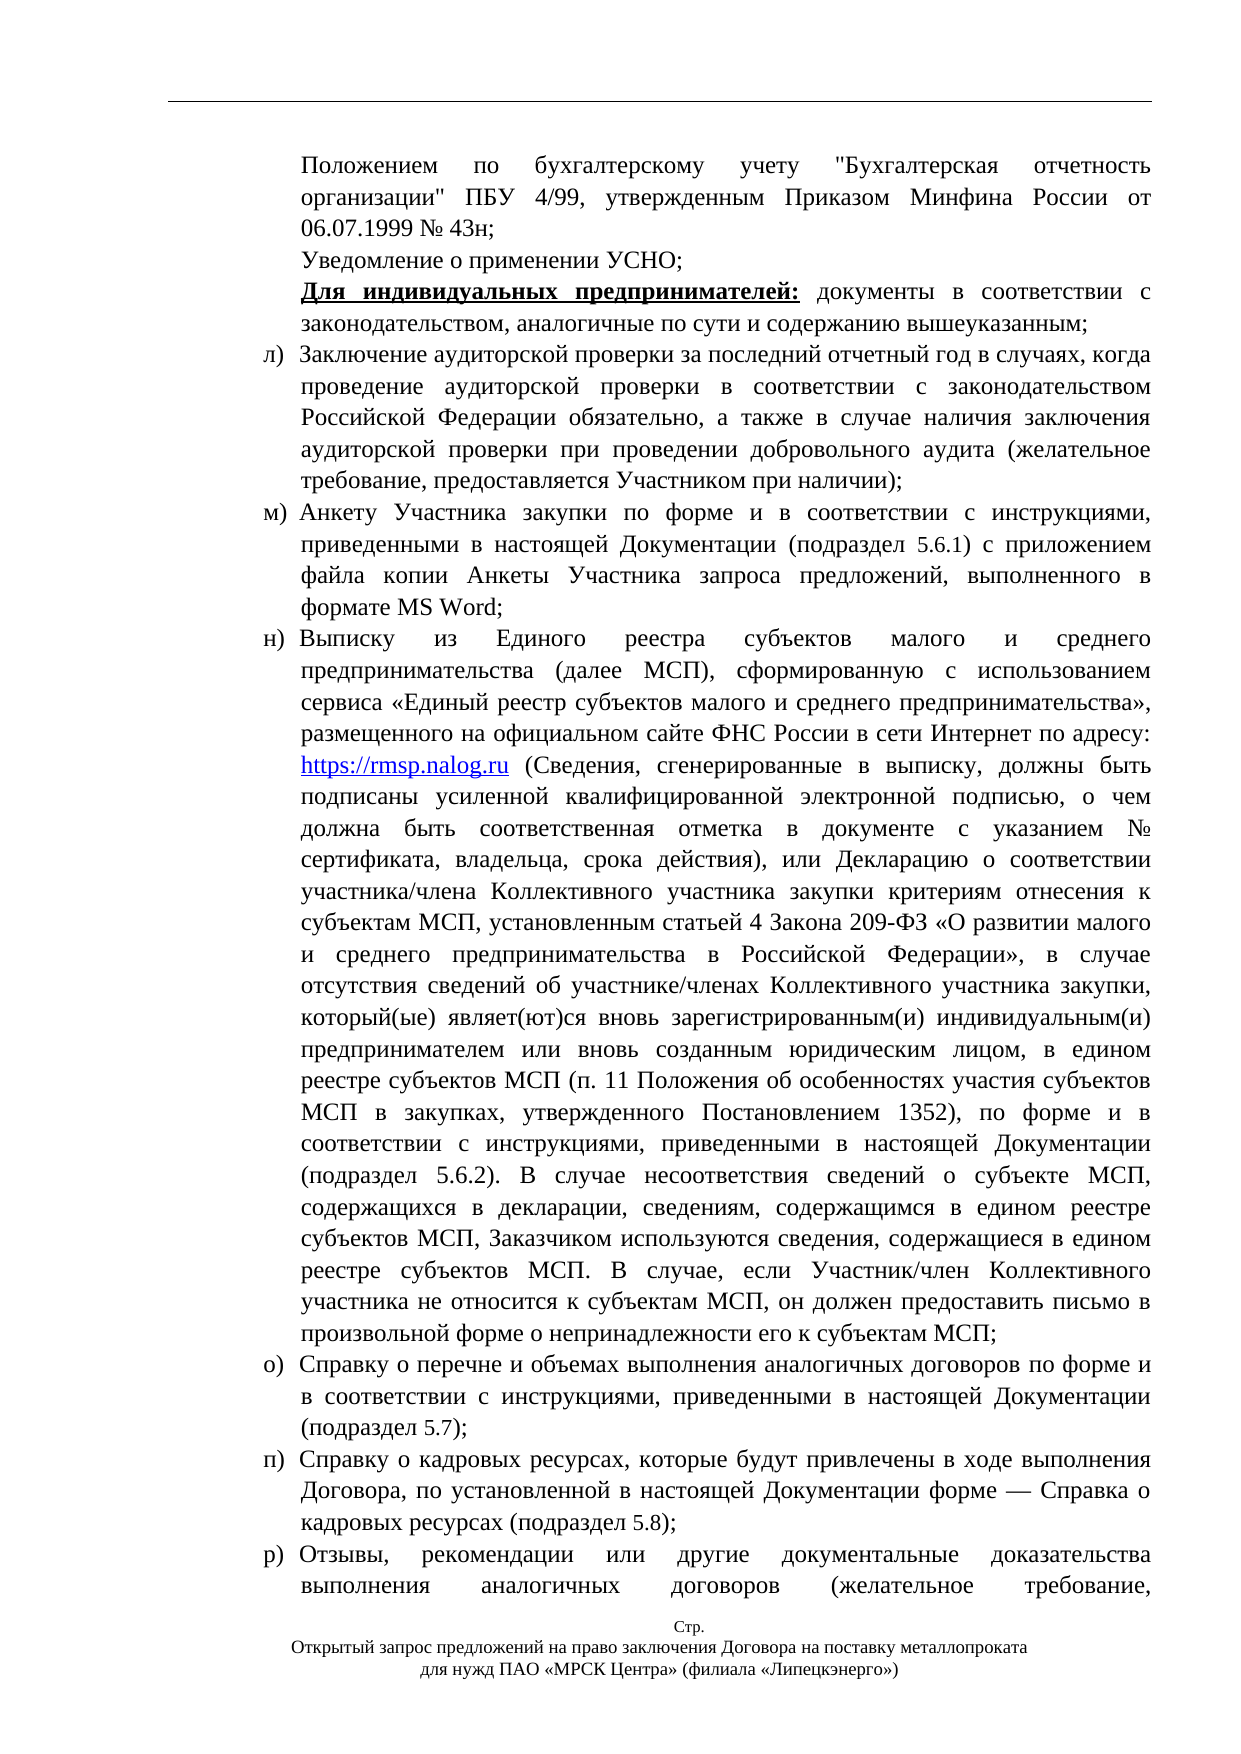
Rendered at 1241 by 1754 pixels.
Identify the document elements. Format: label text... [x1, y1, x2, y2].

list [263, 1539, 1152, 1599]
list Выписку из Единого реестра субъектов малого и среднего предпринимательства (далее МСП), сформированную с использованием сервиса «Единый реестр субъектов малого и среднего предпринимательства», размещенного на официальном сайте ФНС России в сети Интернет по адресу: https://rmsp.nalog.ru (Сведения, сгенерированные в выписку, должны быть подписаны усиленной квалифицированной электронной подписью, о чем должна быть соответственная отметка в документе с указанием № сертификата, владельца, срока действия), или Декларацию о соответствии участника/члена Коллективного участника закупки критериям отнесения к субъектам МСП, установленным статьей 4 Закона 209-ФЗ «О развитии малого и среднего предпринимательства в Российской Федерации», в случае отсутствия сведений об участнике/членах Коллективного участника закупки, который(ые) являет(ют)ся вновь зарегистрированным(и) индивидуальным(и) предпринимателем или вновь созданным юридическим лицом, в едином реестре субъектов МСП (п. 11 Положения об особенностях участия субъектов МСП в закупках, утвержденного Постановлением 1352), по форме и в соответствии с инструкциями, приведенными в настоящей Документации (подраздел 5.6.2). В случае несоответствия сведений о субъекте МСП, содержащихся в декларации, сведениям, содержащимся в едином реестре субъектов МСП, Заказчиком используются сведения, содержащиеся в едином реестре субъектов МСП. В случае, если Участник/член Коллективного участника не относится к субъектам МСП, он должен предоставить письмо в произвольной форме о непринадлежности его к субъектам МСП; [263, 623, 1152, 1347]
list Справку о перечне и объемах выполнения аналогичных договоров по форме и в соответствии с инструкциями, приведенными в настоящей Документации (подраздел 5.7); [263, 1349, 1152, 1441]
list Анкету Участника закупки по форме и в соответствии с инструкциями, приведенными в настоящей Документации (подраздел 5.6.1) с приложением файла копии Анкеты Участника запроса предложений, выполненного в формате MS Word; [263, 497, 1152, 621]
list Справку о кадровых ресурсах, которые будут привлечены в ходе выполнения Договора, по установленной в настоящей Документации форме — Справка о кадровых ресурсах (подраздел 5.8); [263, 1444, 1152, 1536]
list Заключение аудиторской проверки за последний отчетный год в случаях, когда проведение аудиторской проверки в соответствии с законодательством Российской Федерации обязательно, а также в случае наличия заключения аудиторской проверки при проведении добровольного аудита (желательное требование, предоставляется Участником при наличии); [263, 339, 1152, 494]
text Уведомление о применении УСНО; [301, 245, 1152, 273]
text Для индивидуальных предпринимателей: документы в соответствии с законодательством, аналогичные по сути и содержанию вышеуказанным; [301, 276, 1152, 337]
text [301, 150, 1152, 242]
